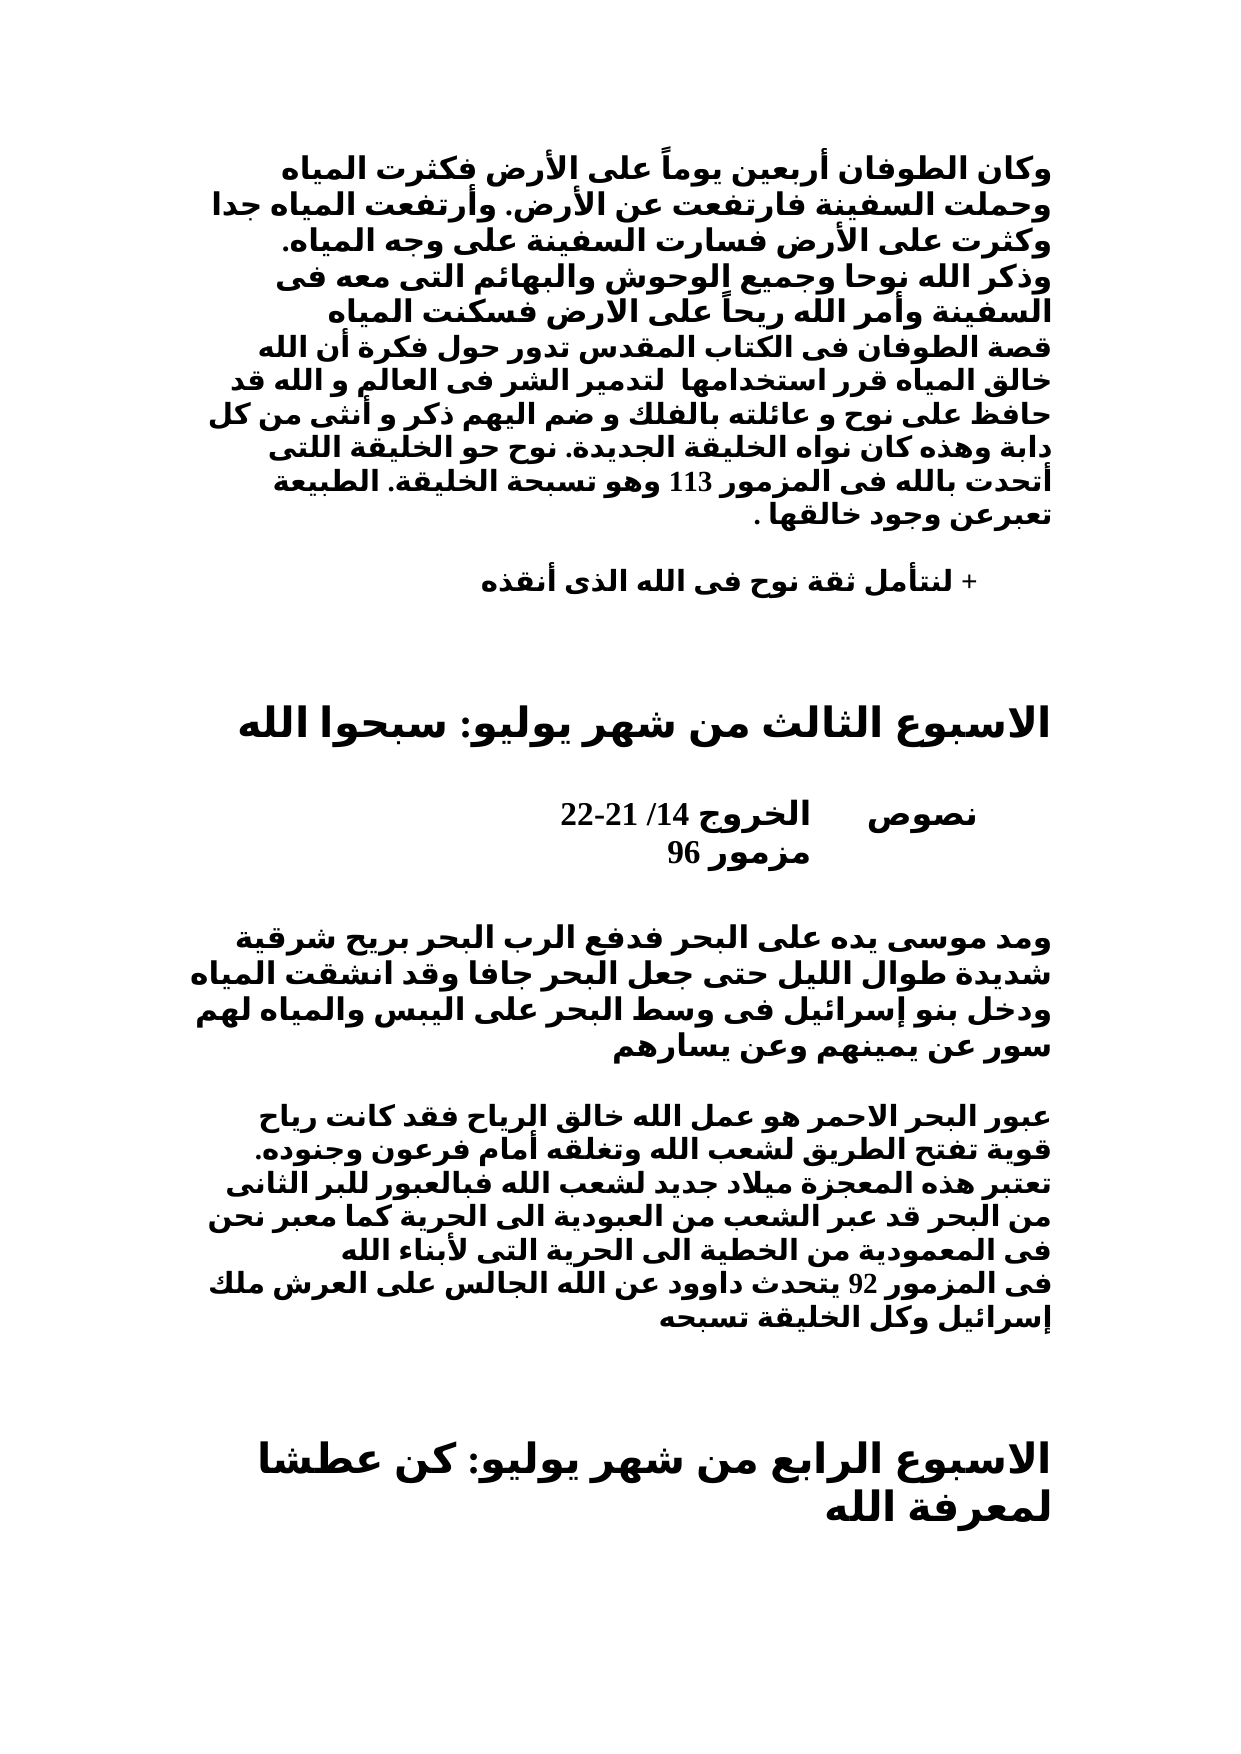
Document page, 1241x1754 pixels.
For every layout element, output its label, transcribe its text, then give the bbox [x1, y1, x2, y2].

text ودخل بنو إسرائيل فى وسط البحر على اليبس والمياه لهم سور عن يمينهم وعن يسارهم [187, 991, 1053, 1063]
text عبور البحر الاحمر هو عمل الله خالق الرياح فقد كانت رياح قوية تفتح الطريق لشعب الله وتغلقه أمام فرعون وجنوده. تعتبر هذه المعجزة ميلاد جديد لشعب الله فبالعبور للبر الثانى من البحر قد عبر الشعب من العبودية الى الحرية كما معبر نحن فى المعمودية من الخطية الى الحرية التى لأبناء الله [187, 1099, 1053, 1266]
text الاسبوع الثالث من شهر يوليو: سبحوا الله [187, 699, 1053, 747]
text وذكر الله نوحا وجميع الوحوش والبهائم التى معه فى السفينة وأمر الله ريحاً على الارض فسكنت المياه [187, 258, 1053, 330]
text وكان الطوفان أربعين يوماً على الأرض فكثرت المياه وحملت السفينة فارتفعت عن الأرض. وأرتفعت المياه جدا وكثرت على الأرض فسارت السفينة على وجه المياه. [187, 150, 1053, 258]
text فى المزمور 92 يتحدث داوود عن الله الجالس على العرش ملك إسرائيل وكل الخليقة تسبحه [187, 1266, 1053, 1333]
text نصوص الخروج 14/ 21-22 [187, 794, 1053, 833]
text قصة الطوفان فى الكتاب المقدس تدور حول فكرة أن الله خالق المياه قرر استخدامها لتدمير الشر فى العالم و الله قد حافظ على نوح و عائلته بالفلك و ضم اليهم ذكر و أنثى من كل دابة وهذه كان نواه الخليقة الجديدة. نوح حو الخليقة اللتى أتحدت بالله فى المزمور 113 وهو تسبحة الخليقة. الطبيعة تعبرعن وجود خالقها . [187, 330, 1053, 531]
text مزمور 96 [187, 833, 1053, 871]
text + لنتأمل ثقة نوح فى الله الذى أنقذه [187, 564, 1053, 598]
text ومد موسى يده على البحر فدفع الرب البحر بريح شرقية شديدة طوال الليل حتى جعل البحر جافا وقد انشقت المياه [187, 919, 1053, 991]
text الاسبوع الرابع من شهر يوليو: كن عطشا لمعرفة الله [187, 1434, 1053, 1530]
